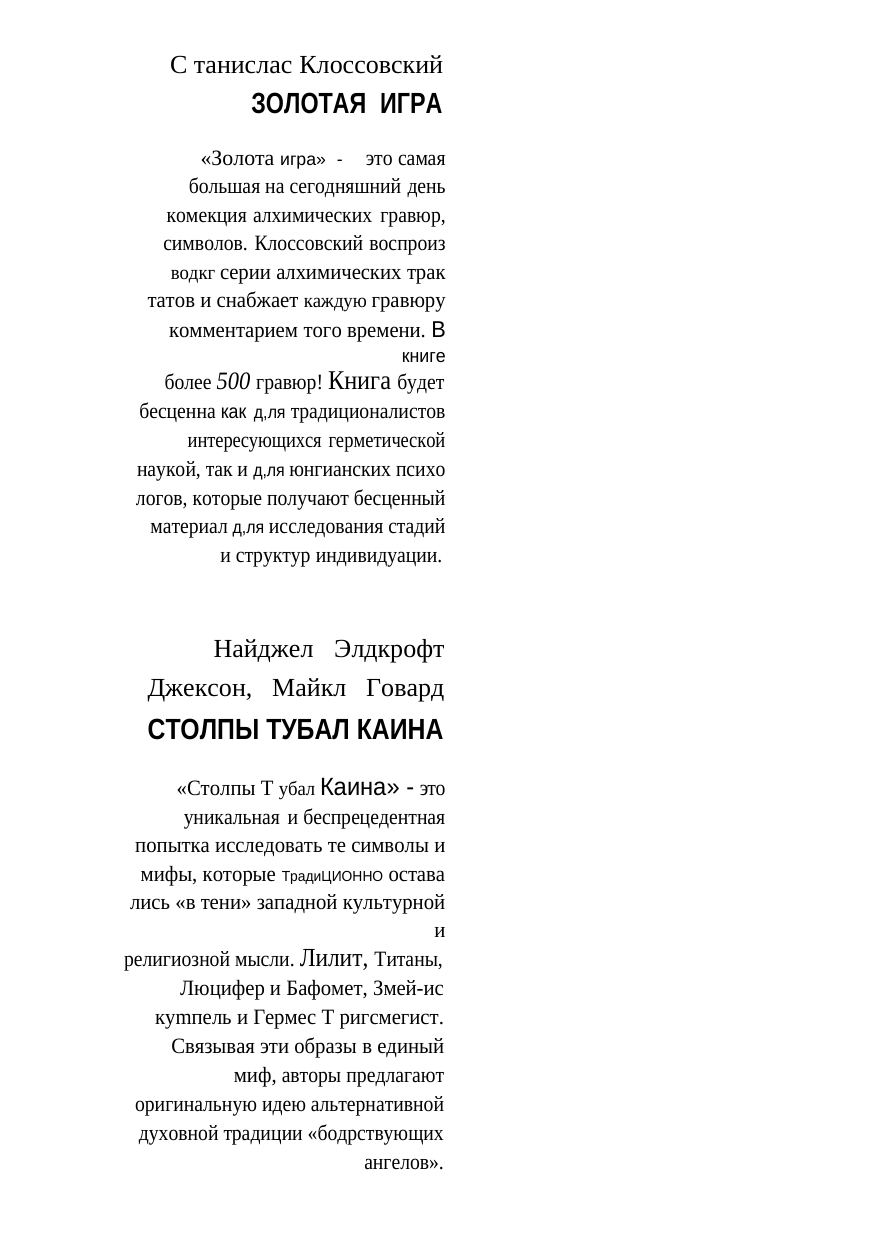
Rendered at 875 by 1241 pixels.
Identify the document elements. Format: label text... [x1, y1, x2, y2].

text религиозной мысли. Лилит, Титаны, [73, 946, 443, 972]
text С танислас Клоссовский [73, 49, 443, 79]
text Найджел Элдкрофт Джексон, Майкл Говард СТОЛПЫ ТУБАЛ КАИНА [147, 633, 444, 746]
text «Столпы Т убал Каина» - это уникальная и беспрецедентная попытка исследовать те символы и мифы, которые ТрадиЦИОННО остава­ лись «в тени» западной культурной и [122, 772, 445, 943]
subtitle ЗОЛОТАЯ ИГРА [251, 87, 799, 120]
text и структур индивидуации. [73, 542, 442, 568]
text более 500 гравюр! Книга будет [73, 369, 444, 395]
text Люцифер и Бафомет, Змей-ис­ куmпель и Гермес Т ригсмегист. Связывая эти образы в единый миф, авторы предлагают оригинальную идею альтернативной духовной традиции «бодрствующих ангелов». [126, 975, 444, 1174]
text бесценна как д,ля традиционалистов интересующихся герметической наукой, так и д,ля юнгианских психо­ логов, которые получают бесценный материал д,ля исследования стадий [128, 398, 445, 539]
text «Золота игра» - это самая большая на сегодняшний день комекция алхимических гравюр, символов. Клоссовский воспроиз­ водкг серии алхимических трак­ татов и снабжает каждую гравюру комментарием того времени. В книге [128, 145, 445, 366]
